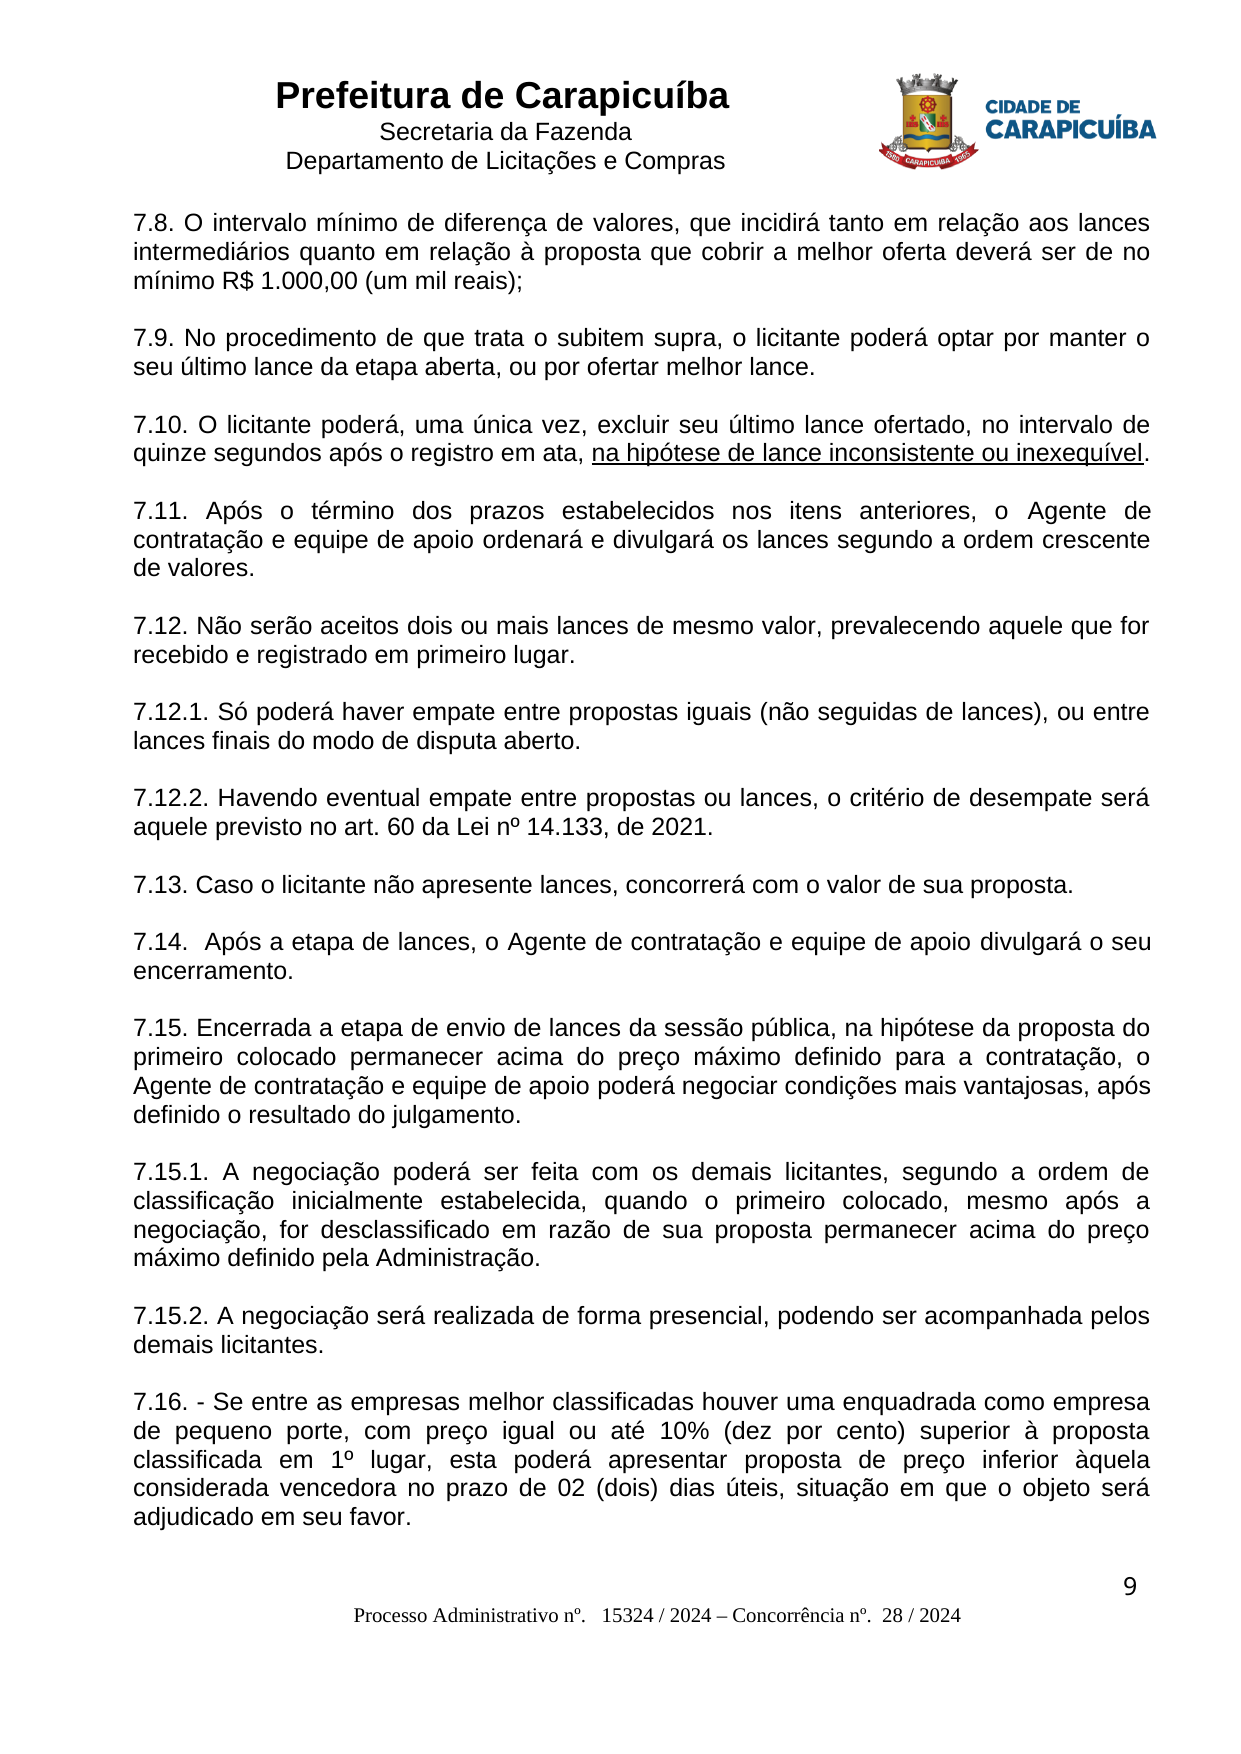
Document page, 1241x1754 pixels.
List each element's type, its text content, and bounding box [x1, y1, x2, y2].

text 7.11. Após o término dos prazos estabelecidos nos itens anteriores, o Agente de contratação e equipe de apoio ordenará e divulgará os lances segundo a ordem crescente de valores. [133, 496, 1152, 582]
text 7.12. Não serão aceitos dois ou mais lances de mesmo valor, prevalecendo aquele que for recebido e registrado em primeiro lugar. [133, 611, 1152, 668]
text 7.13. Caso o licitante não apresente lances, concorrerá com o valor de sua proposta. [133, 870, 1152, 898]
text 7.15.2. A negociação será realizada de forma presencial, podendo ser acompanhada pelos demais licitantes. [133, 1301, 1152, 1358]
text 7.15. Encerrada a etapa de envio de lances da sessão pública, na hipótese da proposta do primeiro colocado permanecer acima do preço máximo definido para a contratação, o Agente de contratação e equipe de apoio poderá negociar condições mais vantajosas, após definido o resultado do julgamento. [133, 1013, 1152, 1128]
text 7.12.2. Havendo eventual empate entre propostas ou lances, o critério de desempate será aquele previsto no art. 60 da Lei nº 14.133, de 2021. [133, 783, 1152, 841]
text 7.10. O licitante poderá, uma única vez, excluir seu último lance ofertado, no intervalo de quinze segundos após o registro em ata, na hipótese de lance inconsistente ou inexequível. [133, 410, 1152, 467]
text 7.16. - Se entre as empresas melhor classificadas houver uma enquadrada como empresa de pequeno porte, com preço igual ou até 10% (dez por cento) superior à proposta classificada em 1º lugar, esta poderá apresentar proposta de preço inferior àquela considerada vencedora no prazo de 02 (dois) dias úteis, situação em que o objeto será adjudicado em seu favor. [133, 1387, 1152, 1531]
text 7.12.1. Só poderá haver empate entre propostas iguais (não seguidas de lances), ou entre lances finais do modo de disputa aberto. [133, 697, 1152, 755]
picture [877, 65, 1159, 172]
text 7.8. O intervalo mínimo de diferença de valores, que incidirá tanto em relação aos lances intermediários quanto em relação à proposta que cobrir a melhor oferta deverá ser de no mínimo R$ 1.000,00 (um mil reais); [133, 208, 1152, 295]
text 7.14. Após a etapa de lances, o Agente de contratação e equipe de apoio divulgará o seu encerramento. [133, 927, 1152, 985]
text 7.9. No procedimento de que trata o subitem supra, o licitante poderá optar por manter o seu último lance da etapa aberta, ou por ofertar melhor lance. [133, 323, 1152, 381]
text 7.15.1. A negociação poderá ser feita com os demais licitantes, segundo a ordem de classificação inicialmente estabelecida, quando o primeiro colocado, mesmo após a negociação, for desclassificado em razão de sua proposta permanecer acima do preço máximo definido pela Administração. [133, 1157, 1152, 1272]
